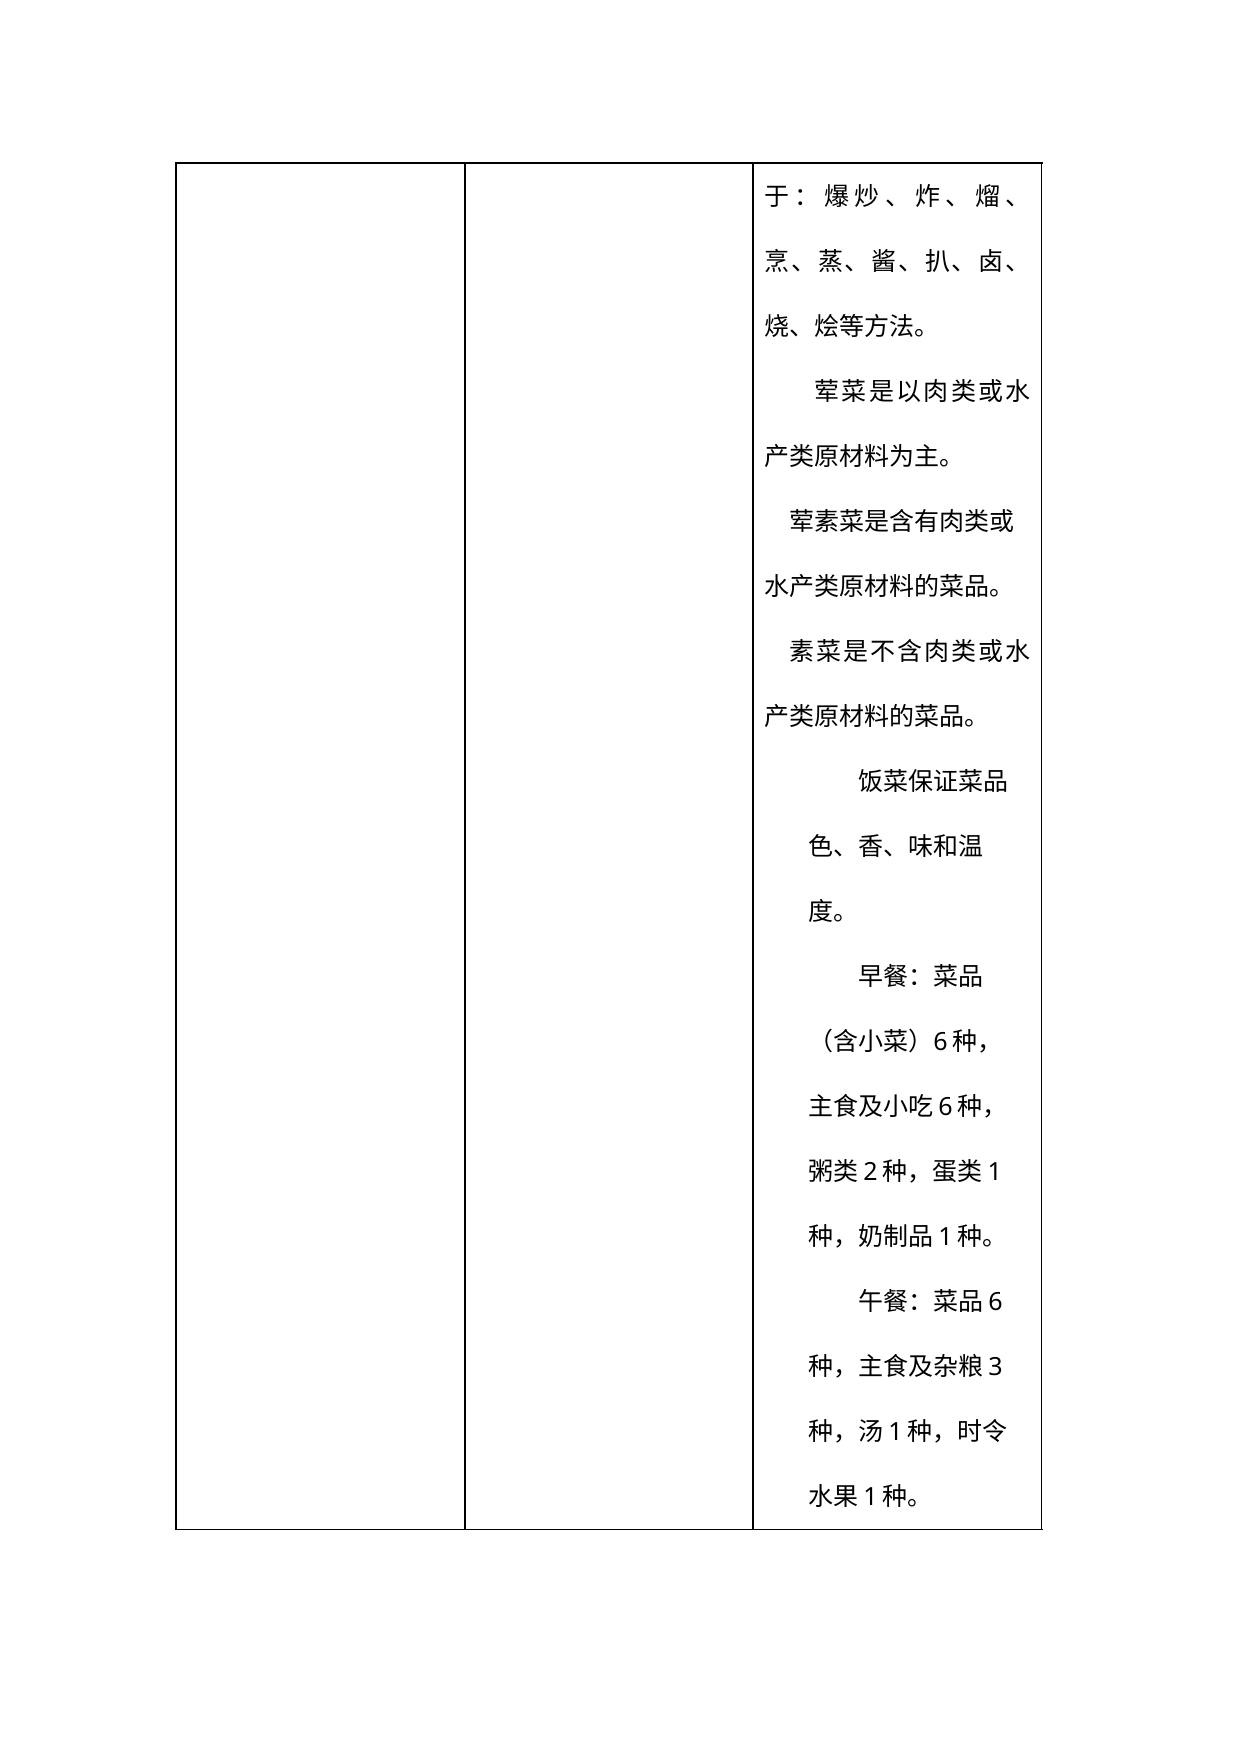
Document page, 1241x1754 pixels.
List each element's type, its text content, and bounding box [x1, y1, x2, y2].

table_cell [466, 164, 752, 1528]
table_cell 1 [177, 164, 464, 1528]
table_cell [754, 164, 1041, 1528]
